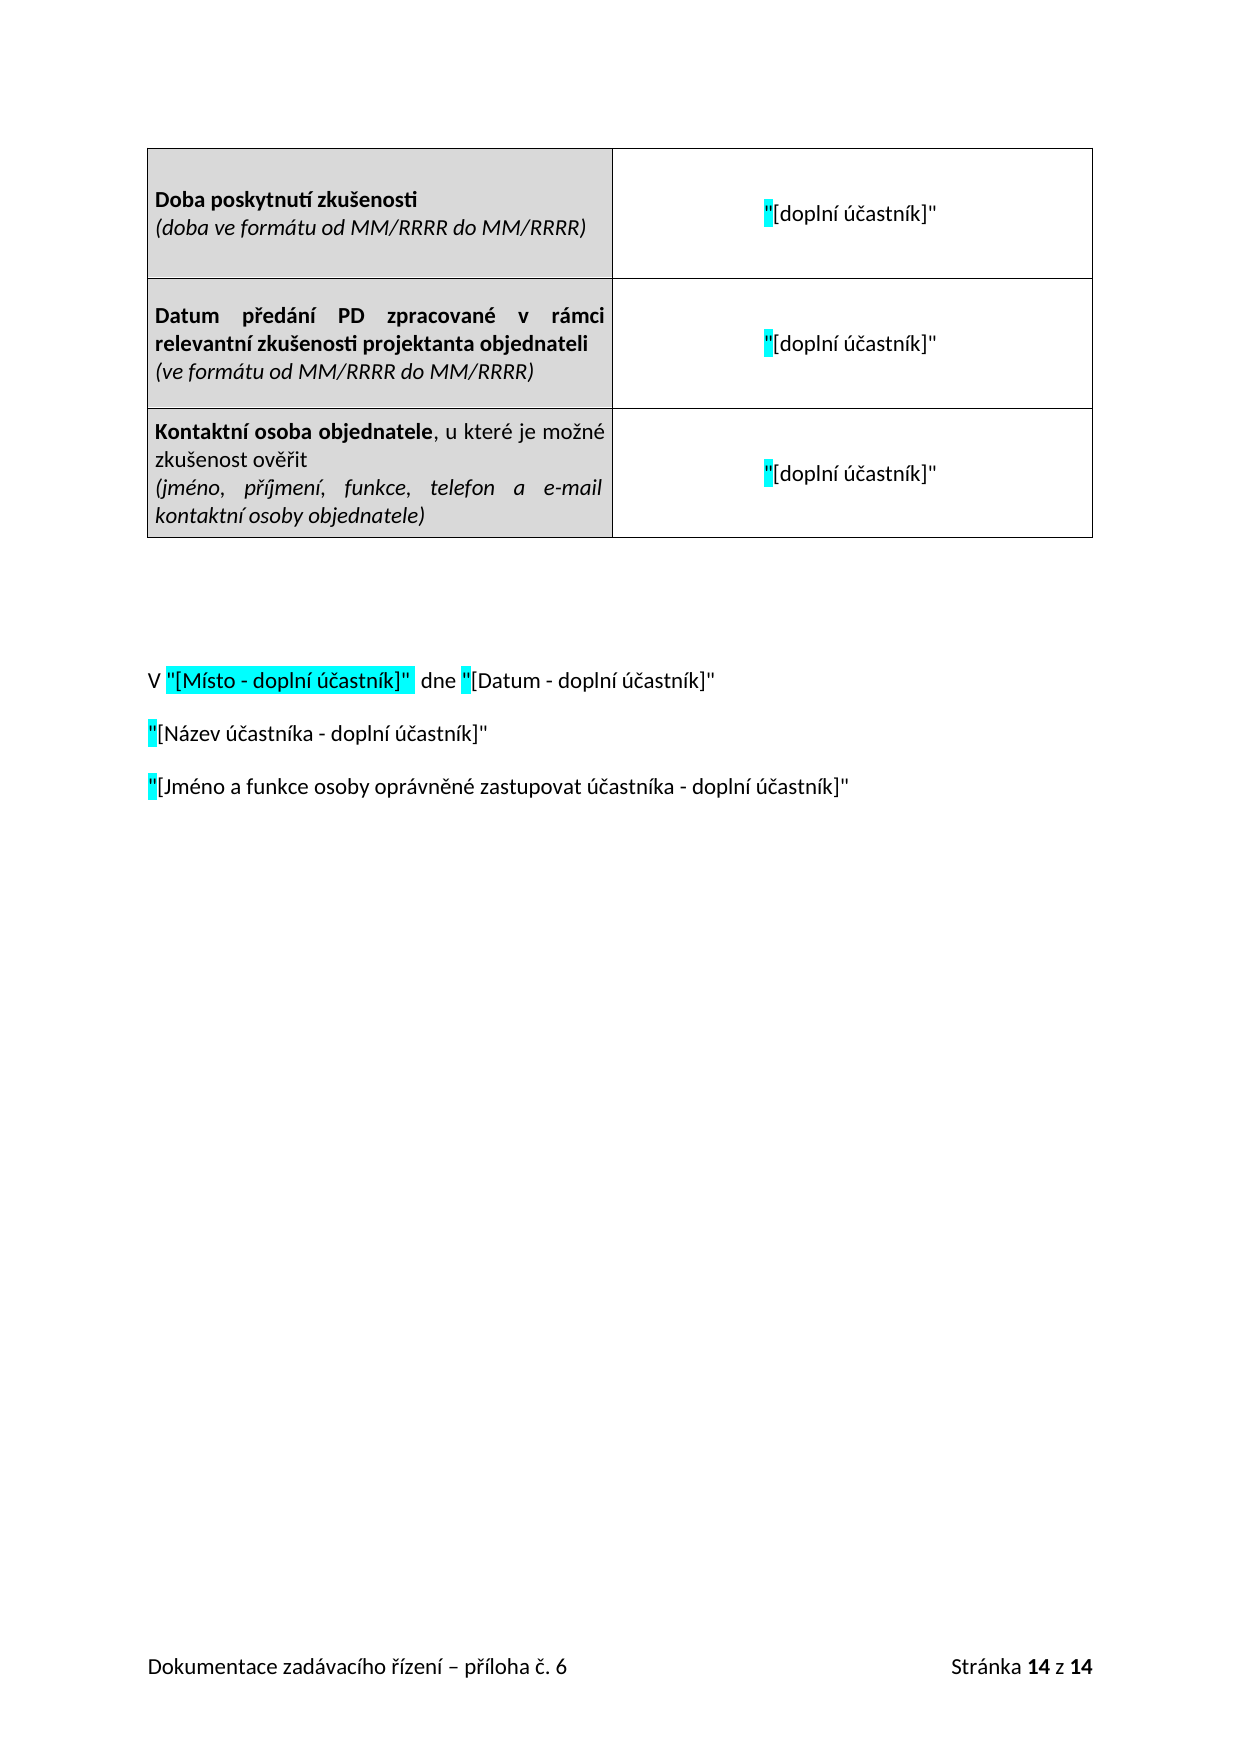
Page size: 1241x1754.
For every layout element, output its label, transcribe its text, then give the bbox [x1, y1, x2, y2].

table_cell Kontaktní osoba objednatele, u které je možné zkušenost ověřit (jméno, příjmení, funkce, telefon a e-mail kontaktní osoby objednatele) [148, 409, 612, 537]
table_cell Doba poskytnutí zkušenosti (doba ve formátu od MM/RRRR do MM/RRRR) [148, 149, 612, 277]
table_cell [613, 409, 1092, 537]
table_cell [613, 279, 1092, 407]
table_cell Datum předání PD zpracované v rámci relevantní zkušenosti projektanta objednateli (ve formátu od MM/RRRR do MM/RRRR) [148, 279, 612, 407]
text V dne [415, 666, 461, 694]
table_cell [613, 149, 1092, 277]
text V dne [148, 666, 166, 694]
text V dne [471, 666, 1093, 694]
